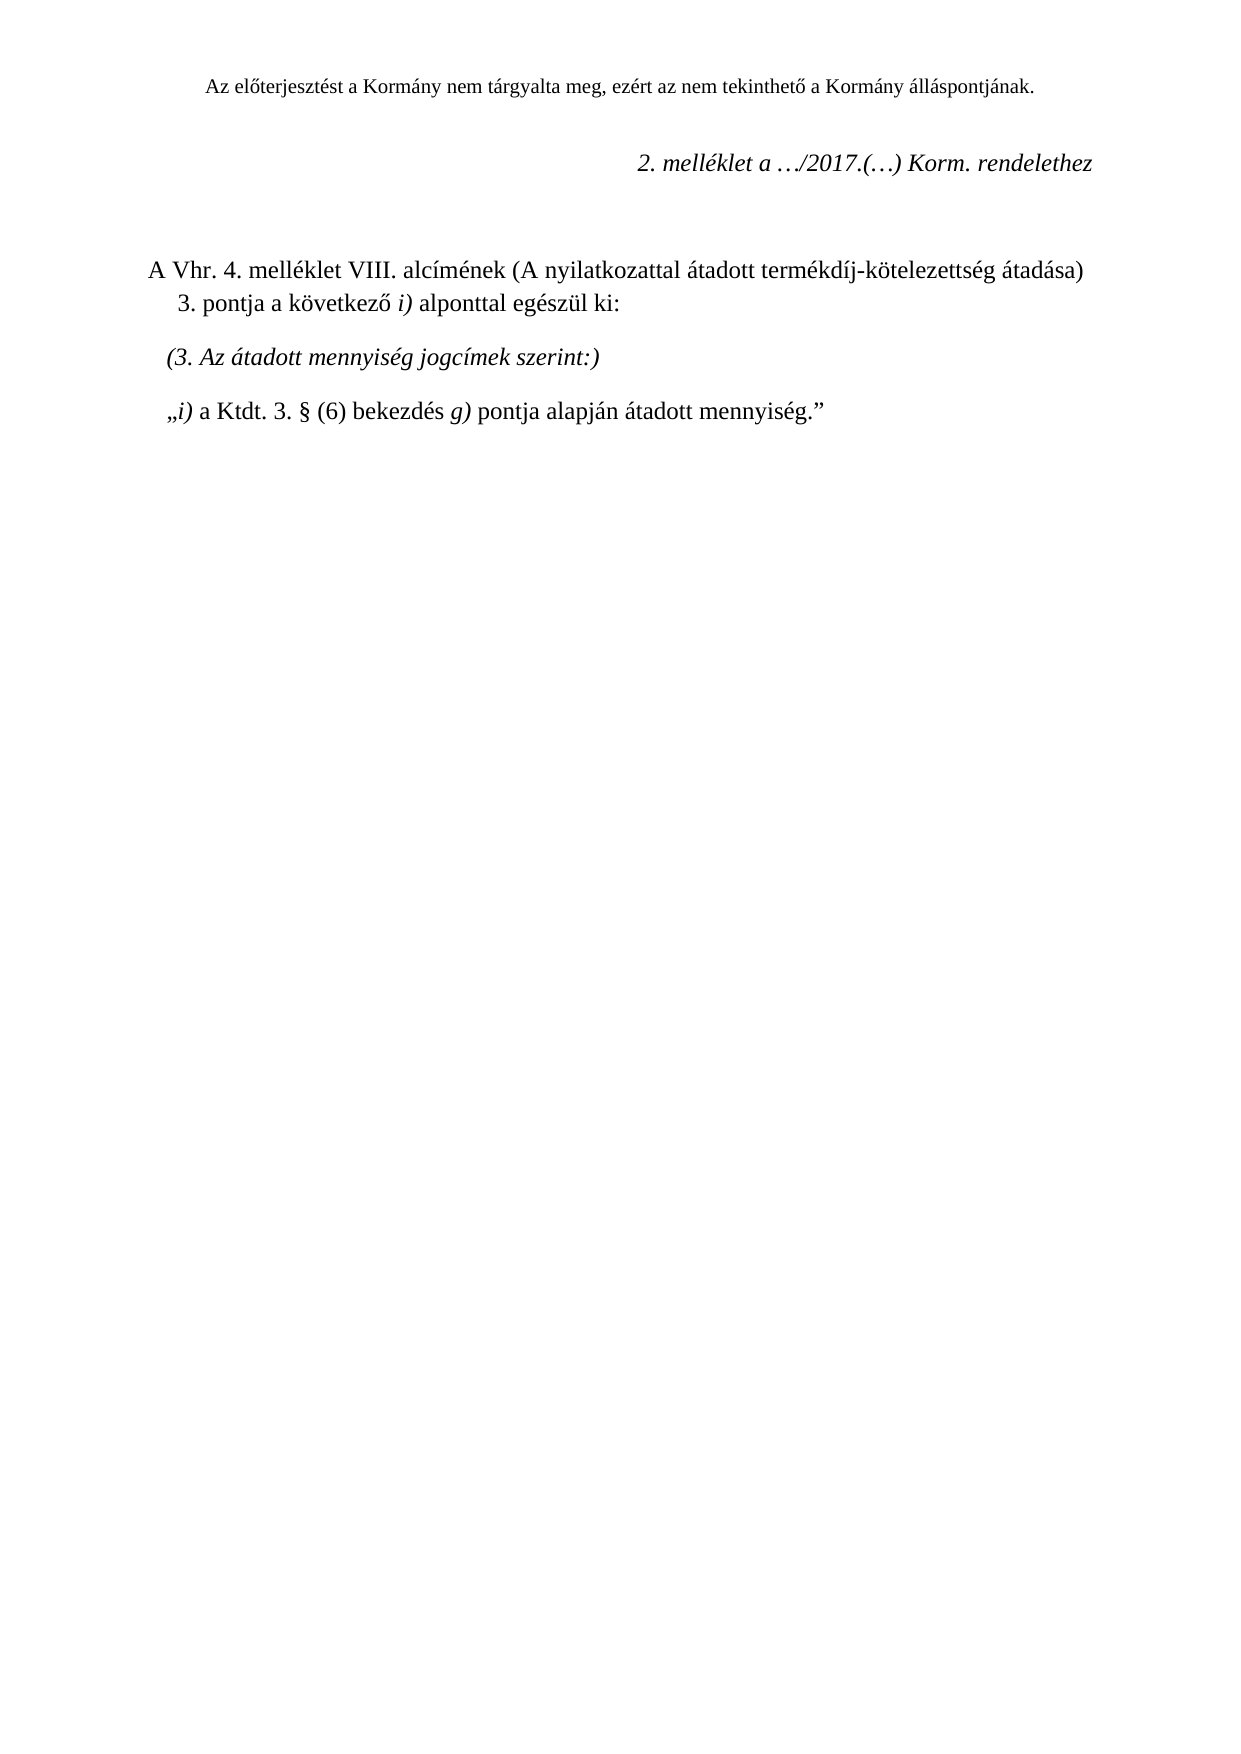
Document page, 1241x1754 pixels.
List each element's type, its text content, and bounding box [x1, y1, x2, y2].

text (3. Az átadott mennyiség jogcímek szerint:) [166, 342, 1093, 371]
text 2. melléklet a …/2017.(…) Korm. rendelethez [148, 148, 1093, 177]
text „i) a Ktdt. 3. § (6) bekezdés g) pontja alapján átadott mennyiség.” [166, 396, 1093, 425]
text A Vhr. 4. melléklet VIII. alcímének (A nyilatkozattal átadott termékdíj-kötelezettség átadása) 3. pontja a következő i) alponttal egészül ki: [148, 256, 1093, 317]
